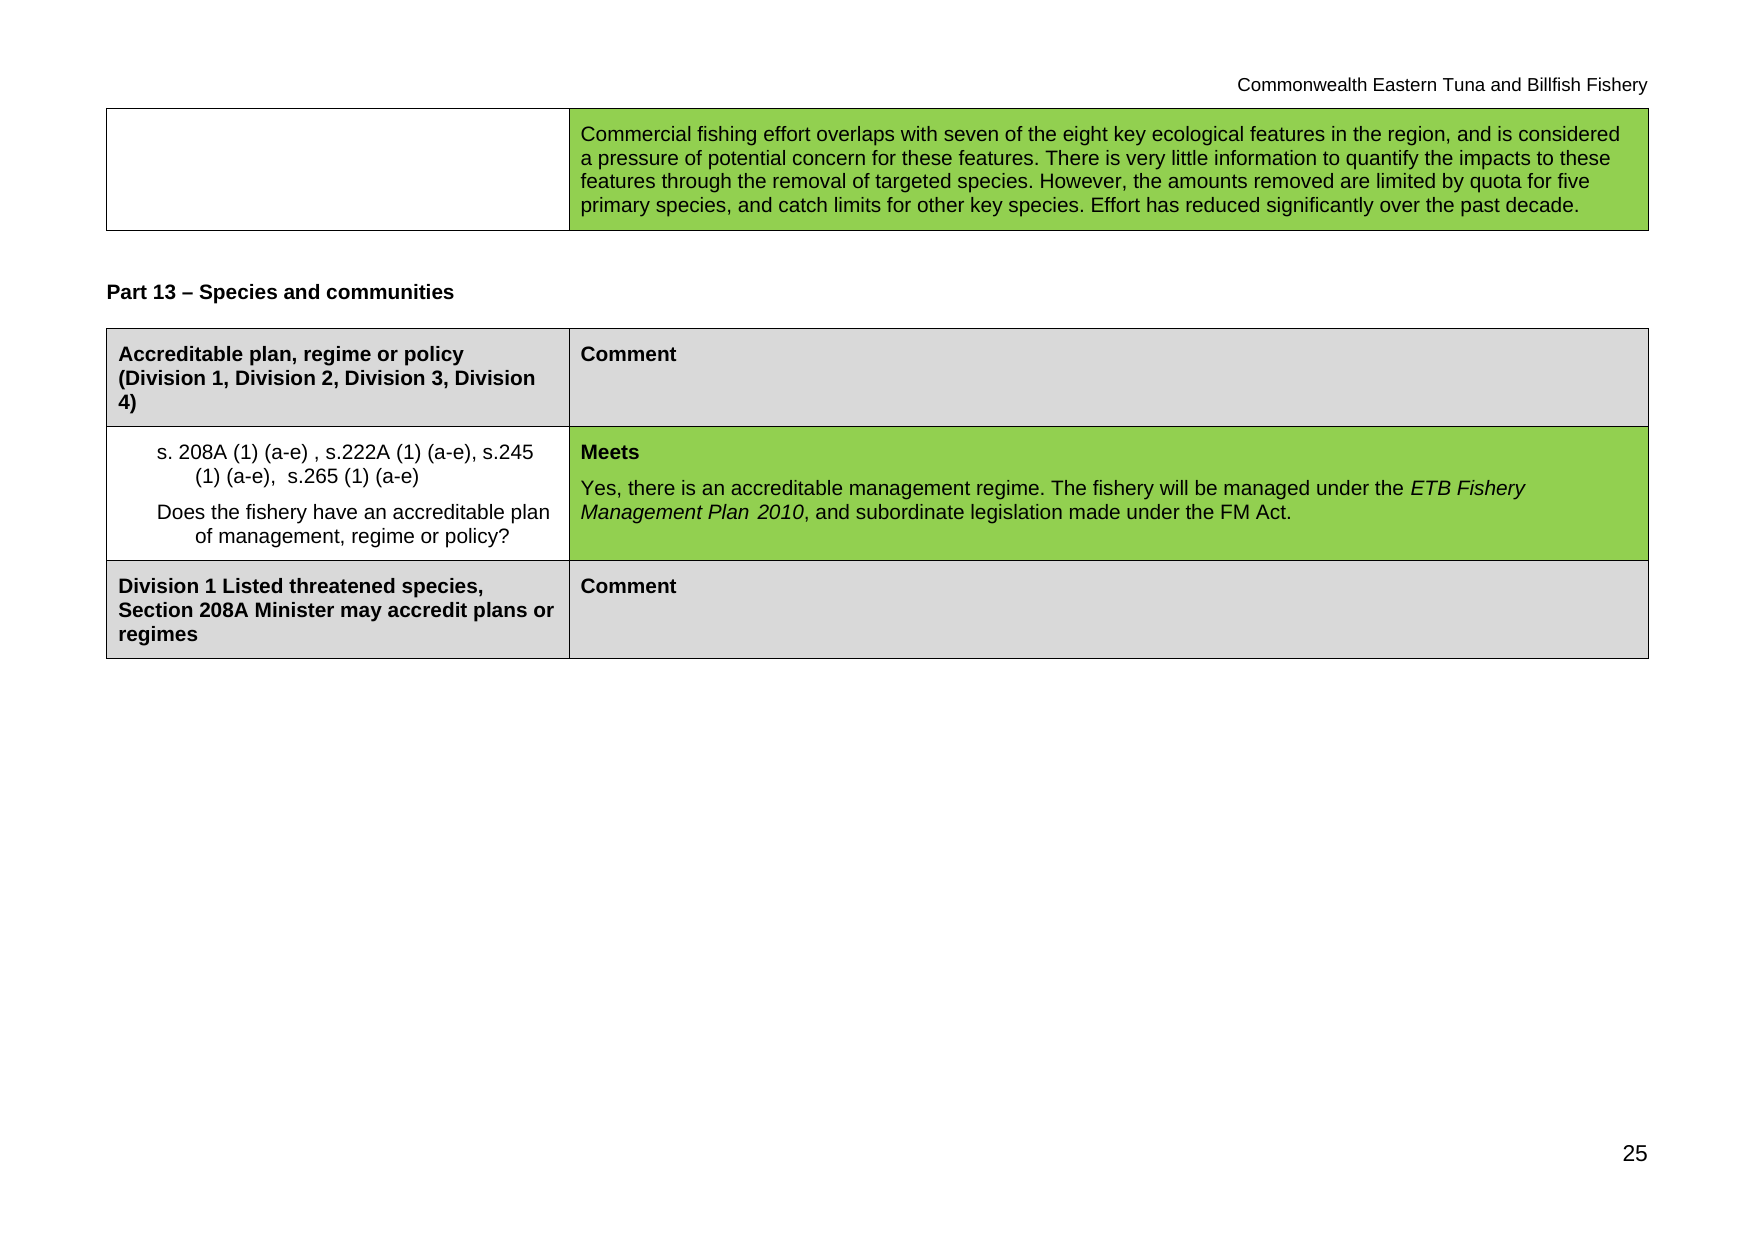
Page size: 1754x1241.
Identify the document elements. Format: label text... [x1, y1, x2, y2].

table_header Accreditable plan, regime or policy (Division 1, Division 2, Division 3, Division 4) [107, 329, 569, 426]
table_cell s. 208A (1) (a-e) , s.222A (1) (a-e), s.245 (1) (a-e), s.265 (1) (a-e) Does the fishery have an accreditable plan of management, regime or policy? [107, 427, 569, 560]
table_cell Comment [570, 561, 1648, 658]
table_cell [107, 109, 569, 230]
table_header Comment [570, 329, 1648, 426]
subtitle Part 13 – Species and communities [106, 280, 1648, 304]
table_cell Division 1 Listed threatened species, Section 208A Minister may accredit plans or regimes [107, 561, 569, 658]
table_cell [570, 109, 1648, 230]
table_cell Meets Yes, there is an accreditable management regime. The fishery will be managed under the ETB Fishery Management Plan 2010, and subordinate legislation made under the FM Act. [570, 427, 1648, 560]
